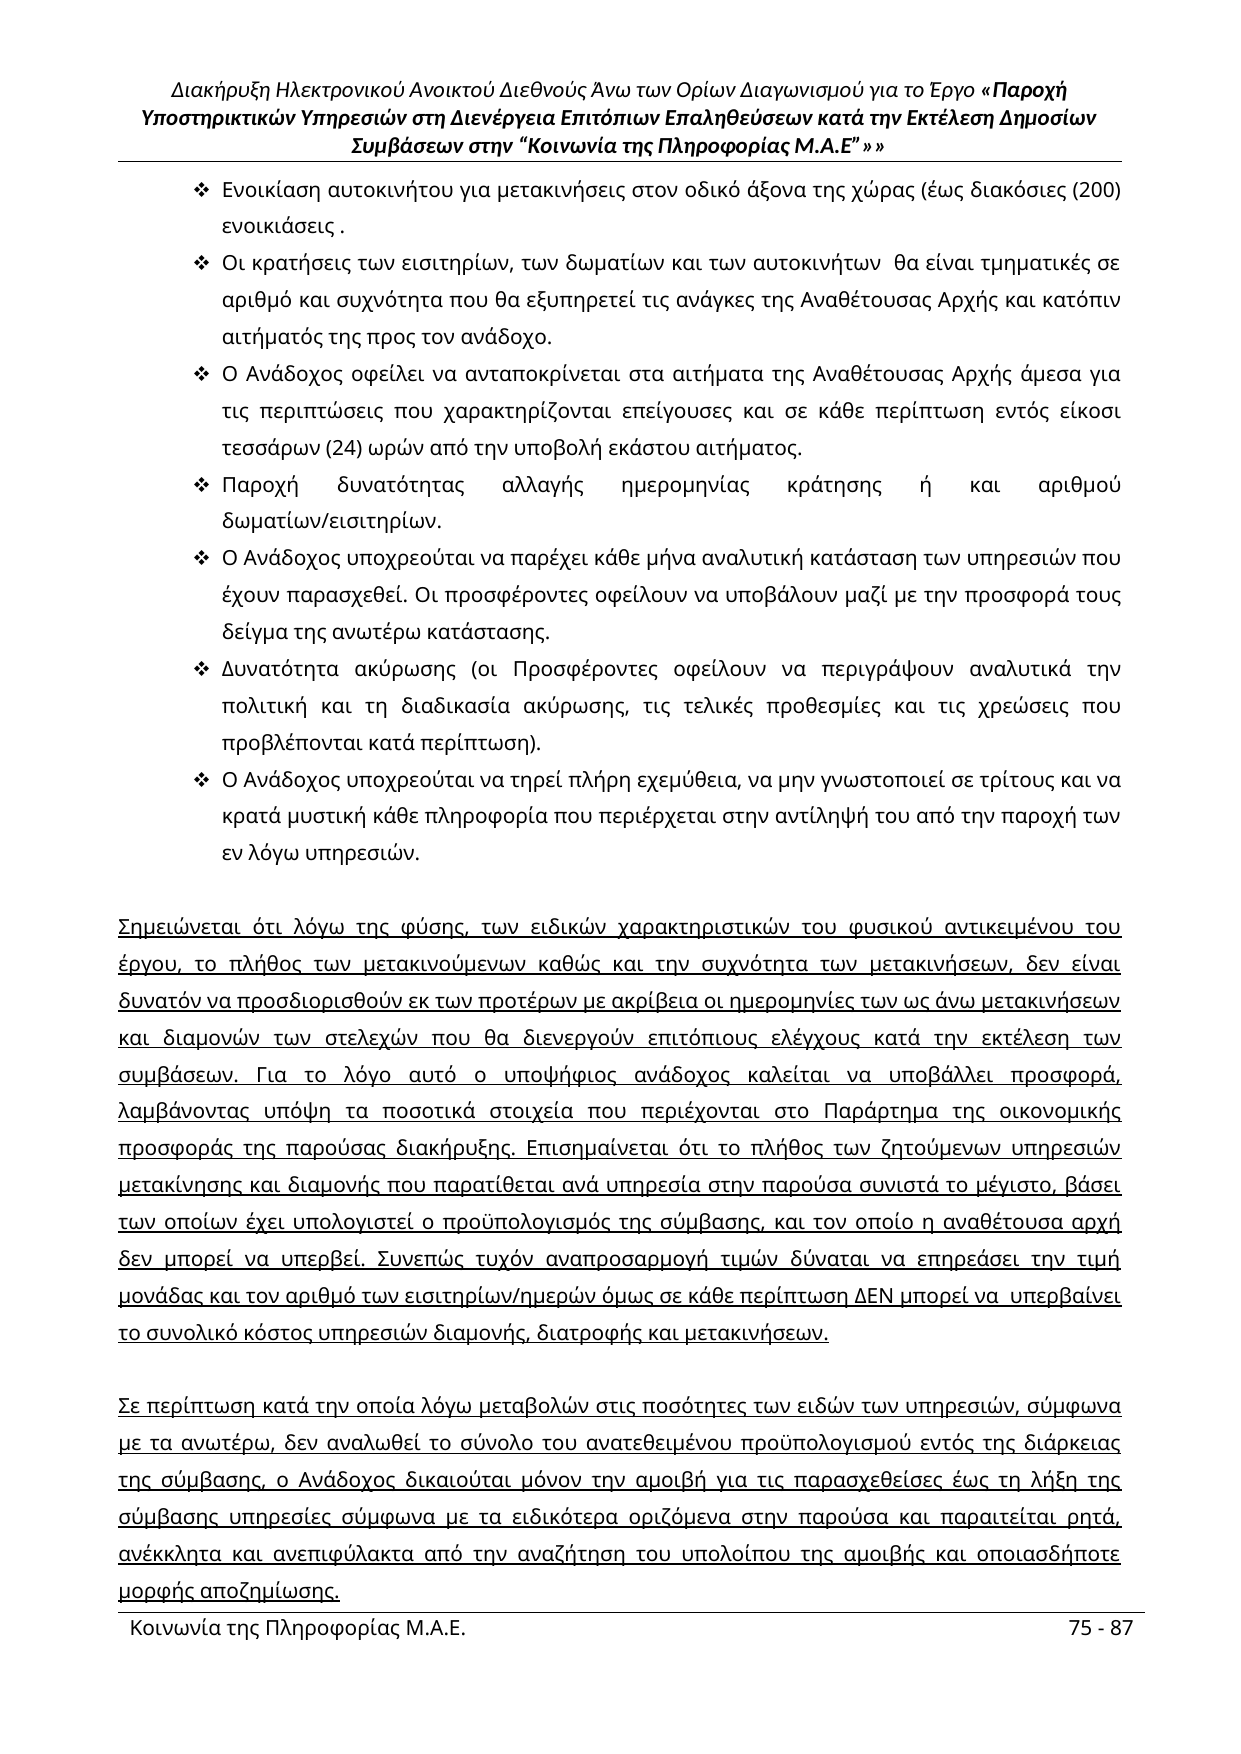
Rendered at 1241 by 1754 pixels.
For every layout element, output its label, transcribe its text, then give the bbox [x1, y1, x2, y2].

text Σε περίπτωση κατά την οποία λόγω μεταβολών στις ποσότητες των ειδών των υπηρεσιών, σύμφωνα με τα ανωτέρω, δεν αναλωθεί το σύνολο του ανατεθειμένου προϋπολογισμού εντός της διάρκειας της σύμβασης, ο Ανάδοχος δικαιούται μόνον την αμοιβή για τις παρασχεθείσες έως τη λήξη της σύμβασης υπηρεσίες σύμφωνα με τα ειδικότερα οριζόμενα στην παρούσα και παραιτείται ρητά, ανέκκλητα και ανεπιφύλακτα από την αναζήτηση του υπολοίπου της αμοιβής και οποιασδήποτε μορφής αποζημίωσης. [118, 1417, 1122, 1489]
list Δυνατότητα ακύρωσης (οι Προσφέροντες οφείλουν να περιγράψουν αναλυτικά την πολιτική και τη διαδικασία ακύρωσης, τις τελικές προθεσμίες και τις χρεώσεις που προβλέπονται κατά περίπτωση). [192, 654, 1122, 756]
list Ο Ανάδοχος υποχρεούται να τηρεί πλήρη εχεμύθεια, να µην γνωστοποιεί σε τρίτους και να κρατά μυστική κάθε πληροφορία που περιέρχεται στην αντίληψή του από την παροχή των εν λόγω υπηρεσιών. [192, 765, 1122, 867]
list Ενοικίαση αυτοκινήτου για μετακινήσεις στον οδικό άξονα της χώρας (έως διακόσιες (200) ενοικιάσεις . [192, 175, 1122, 240]
list Παροχή δυνατότητας αλλαγής ημερομηνίας κράτησης ή και αριθμού δωματίων/εισιτηρίων. [192, 470, 1122, 535]
text Σε περίπτωση κατά την οποία λόγω μεταβολών στις ποσότητες των ειδών των υπηρεσιών, σύμφωνα με τα ανωτέρω, δεν αναλωθεί το σύνολο του ανατεθειμένου προϋπολογισμού εντός της διάρκειας της σύμβασης, ο Ανάδοχος δικαιούται μόνον την αμοιβή για τις παρασχεθείσες έως τη λήξη της σύμβασης υπηρεσίες σύμφωνα με τα ειδικότερα οριζόμενα στην παρούσα και παραιτείται ρητά, ανέκκλητα και ανεπιφύλακτα από την αναζήτηση του υπολοίπου της αμοιβής και οποιασδήποτε μορφής αποζημίωσης. [118, 1491, 1122, 1526]
text Σημειώνεται ότι λόγω της φύσης, των ειδικών χαρακτηριστικών του φυσικού αντικειμένου του έργου, το πλήθος των μετακινούμενων καθώς και την συχνότητα των μετακινήσεων, δεν είναι δυνατόν να προσδιορισθούν εκ των προτέρων με ακρίβεια οι ημερομηνίες των ως άνω μετακινήσεων και διαμονών των στελεχών που θα διενεργούν επιτόπιους ελέγχους κατά την εκτέλεση των συμβάσεων. Για το λόγο αυτό ο υποψήφιος ανάδοχος καλείται να υποβάλλει προσφορά, λαμβάνοντας υπόψη τα ποσοτικά στοιχεία που περιέχονται στο Παράρτημα της οικονομικής προσφοράς της παρούσας διακήρυξης. Επισημαίνεται ότι το πλήθος των ζητούμενων υπηρεσιών μετακίνησης και διαμονής που παρατίθεται ανά υπηρεσία στην παρούσα συνιστά το μέγιστο, βάσει των οποίων έχει υπολογιστεί ο προϋπολογισμός της σύμβασης, και τον οποίο η αναθέτουσα αρχή δεν μπορεί να υπερβεί. Συνεπώς τυχόν αναπροσαρμογή τιμών δύναται να επηρεάσει την τιμή μονάδας και τον αριθμό των εισιτηρίων/ημερών όμως σε κάθε περίπτωση ΔΕΝ μπορεί να υπερβαίνει το συνολικό κόστος υπηρεσιών διαμονής, διατροφής και μετακινήσεων. [118, 938, 1122, 1047]
list Ο Ανάδοχος οφείλει να ανταποκρίνεται στα αιτήματα της Αναθέτουσας Αρχής άμεσα για τις περιπτώσεις που χαρακτηρίζονται επείγουσες και σε κάθε περίπτωση εντός είκοσι τεσσάρων (24) ωρών από την υποβολή εκάστου αιτήματος. [192, 359, 1122, 461]
text Σημειώνεται ότι λόγω της φύσης, των ειδικών χαρακτηριστικών του φυσικού αντικειμένου του έργου, το πλήθος των μετακινούμενων καθώς και την συχνότητα των μετακινήσεων, δεν είναι δυνατόν να προσδιορισθούν εκ των προτέρων με ακρίβεια οι ημερομηνίες των ως άνω μετακινήσεων και διαμονών των στελεχών που θα διενεργούν επιτόπιους ελέγχους κατά την εκτέλεση των συμβάσεων. Για το λόγο αυτό ο υποψήφιος ανάδοχος καλείται να υποβάλλει προσφορά, λαμβάνοντας υπόψη τα ποσοτικά στοιχεία που περιέχονται στο Παράρτημα της οικονομικής προσφοράς της παρούσας διακήρυξης. Επισημαίνεται ότι το πλήθος των ζητούμενων υπηρεσιών μετακίνησης και διαμονής που παρατίθεται ανά υπηρεσία στην παρούσα συνιστά το μέγιστο, βάσει των οποίων έχει υπολογιστεί ο προϋπολογισμός της σύμβασης, και τον οποίο η αναθέτουσα αρχή δεν μπορεί να υπερβεί. Συνεπώς τυχόν αναπροσαρμογή τιμών δύναται να επηρεάσει την τιμή μονάδας και τον αριθμό των εισιτηρίων/ημερών όμως σε κάθε περίπτωση ΔΕΝ μπορεί να υπερβαίνει το συνολικό κόστος υπηρεσιών διαμονής, διατροφής και μετακινήσεων. [118, 1233, 1122, 1305]
list Οι κρατήσεις των εισιτηρίων, των δωματίων και των αυτοκινήτων θα είναι τμηματικές σε αριθμό και συχνότητα που θα εξυπηρετεί τις ανάγκες της Αναθέτουσας Αρχής και κατόπιν αιτήματός της προς τον ανάδοχο. [192, 248, 1122, 351]
text Σε περίπτωση κατά την οποία λόγω μεταβολών στις ποσότητες των ειδών των υπηρεσιών, σύμφωνα με τα ανωτέρω, δεν αναλωθεί το σύνολο του ανατεθειμένου προϋπολογισμού εντός της διάρκειας της σύμβασης, ο Ανάδοχος δικαιούται μόνον την αμοιβή για τις παρασχεθείσες έως τη λήξη της σύμβασης υπηρεσίες σύμφωνα με τα ειδικότερα οριζόμενα στην παρούσα και παραιτείται ρητά, ανέκκλητα και ανεπιφύλακτα από την αναζήτηση του υπολοίπου της αμοιβής και οποιασδήποτε μορφής αποζημίωσης. [118, 1528, 1122, 1604]
list Ο Ανάδοχος υποχρεούται να παρέχει κάθε μήνα αναλυτική κατάσταση των υπηρεσιών που έχουν παρασχεθεί. Οι προσφέροντες οφείλουν να υποβάλουν μαζί µε την προσφορά τους δείγμα της ανωτέρω κατάστασης. [192, 543, 1122, 646]
